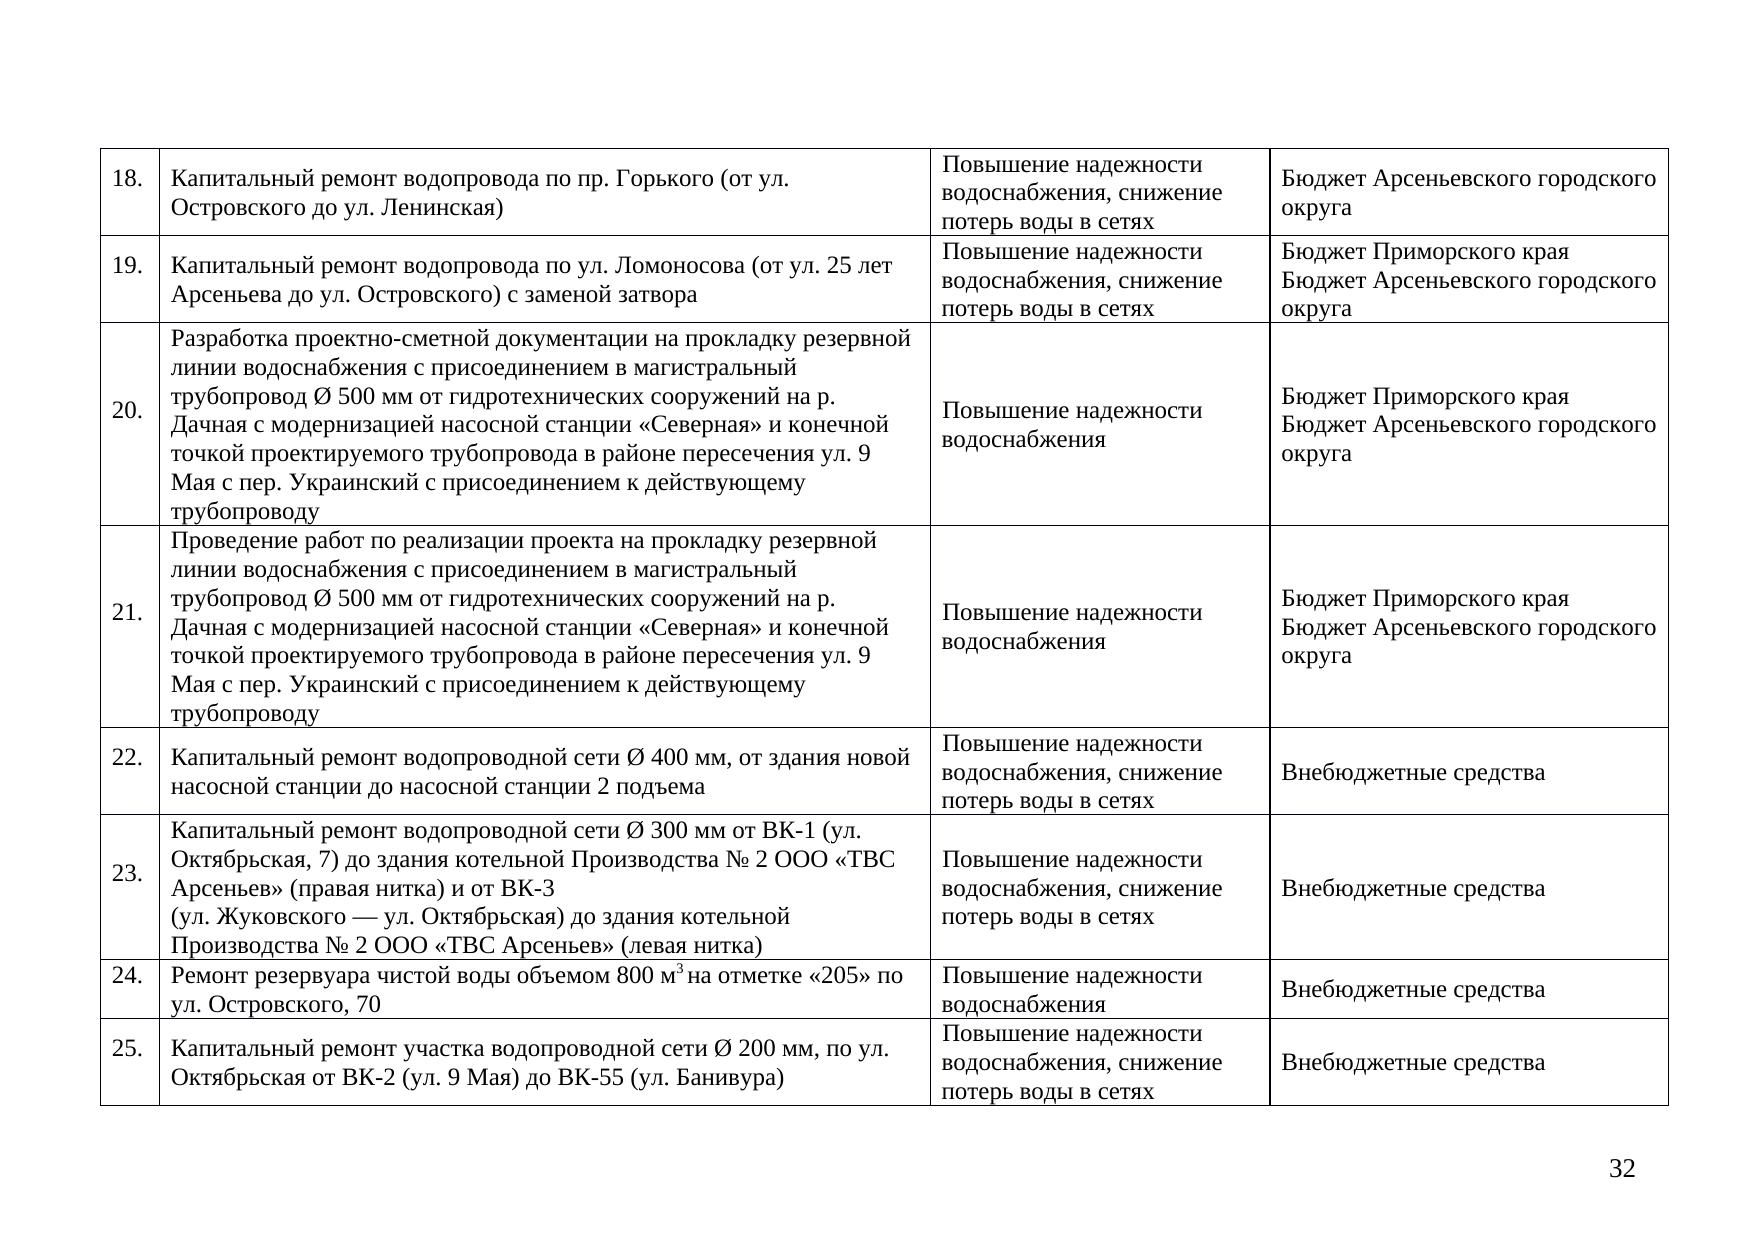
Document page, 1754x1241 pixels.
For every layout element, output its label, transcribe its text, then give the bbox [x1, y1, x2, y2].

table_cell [1271, 149, 1668, 235]
table_cell [101, 526, 159, 727]
table_cell Бюджет Приморского края Бюджет Арсеньевского городского округа [1271, 323, 1668, 524]
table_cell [931, 1019, 1269, 1105]
table_cell Капитальный ремонт водопровода по пр. Горького (от ул. Островского до ул. Ленинская) [160, 149, 930, 235]
table_cell Внебюджетные средства [1271, 815, 1668, 959]
table_cell Повышение надежности водоснабжения, снижение потерь воды в сетях [931, 728, 1269, 814]
table_cell [101, 960, 159, 1017]
table_cell Внебюджетные средства [1271, 728, 1668, 814]
table_cell Повышение надежности водоснабжения [931, 526, 1269, 727]
table_cell [101, 236, 159, 322]
table_cell Капитальный ремонт водопроводной сети Ø 400 мм, от здания новой насосной станции до насосной станции 2 подъема [160, 728, 930, 814]
table_cell Бюджет Приморского края Бюджет Арсеньевского городского округа [1271, 526, 1668, 727]
table_cell Капитальный ремонт участка водопроводной сети Ø 200 мм, по ул. Октябрьская от ВК-2 (ул. 9 Мая) до ВК-55 (ул. Банивура) [160, 1019, 930, 1105]
table_cell Ремонт резервуара чистой воды объемом 800 м3 на отметке «205» по ул. Островского, 70 [160, 960, 930, 1017]
table_cell Повышение надежности водоснабжения [931, 960, 1269, 1017]
table_cell [101, 323, 159, 524]
table_cell [101, 815, 159, 959]
table_cell Капитальный ремонт водопровода по ул. Ломоносова (от ул. 25 лет Арсеньева до ул. Островского) с заменой затвора [160, 236, 930, 322]
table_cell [931, 149, 1269, 235]
table_cell Проведение работ по реализации проекта на прокладку резервной линии водоснабжения с присоединением в магистральный трубопровод Ø 500 мм от гидротехнических сооружений на р. Дачная с модернизацией насосной станции «Северная» и конечной точкой проектируемого трубопровода в районе пересечения ул. 9 Мая с пер. Украинский с присоединением к действующему трубопроводу [160, 526, 930, 727]
table_cell Повышение надежности водоснабжения, снижение потерь воды в сетях [931, 236, 1269, 322]
table_cell Внебюджетные средства [1271, 960, 1668, 1017]
table_cell Повышение надежности водоснабжения [931, 323, 1269, 524]
table_cell Бюджет Приморского края Бюджет Арсеньевского городского округа [1271, 236, 1668, 322]
table_cell [101, 149, 159, 235]
table_cell Повышение надежности водоснабжения, снижение потерь воды в сетях [931, 815, 1269, 959]
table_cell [1271, 1019, 1668, 1105]
table_cell Капитальный ремонт водопроводной сети Ø 300 мм от ВК-1 (ул. Октябрьская, 7) до здания котельной Производства № 2 ООО «ТВС Арсеньев» (правая нитка) и от ВК-3 (ул. Жуковского — ул. Октябрьская) до здания котельной Производства № 2 ООО «ТВС Арсеньев» (левая нитка) [160, 815, 930, 959]
table_cell [101, 1019, 159, 1105]
table_cell Разработка проектно-сметной документации на прокладку резервной линии водоснабжения с присоединением в магистральный трубопровод Ø 500 мм от гидротехнических сооружений на р. Дачная с модернизацией насосной станции «Северная» и конечной точкой проектируемого трубопровода в районе пересечения ул. 9 Мая с пер. Украинский с присоединением к действующему трубопроводу [160, 323, 930, 524]
table_cell [101, 728, 159, 814]
